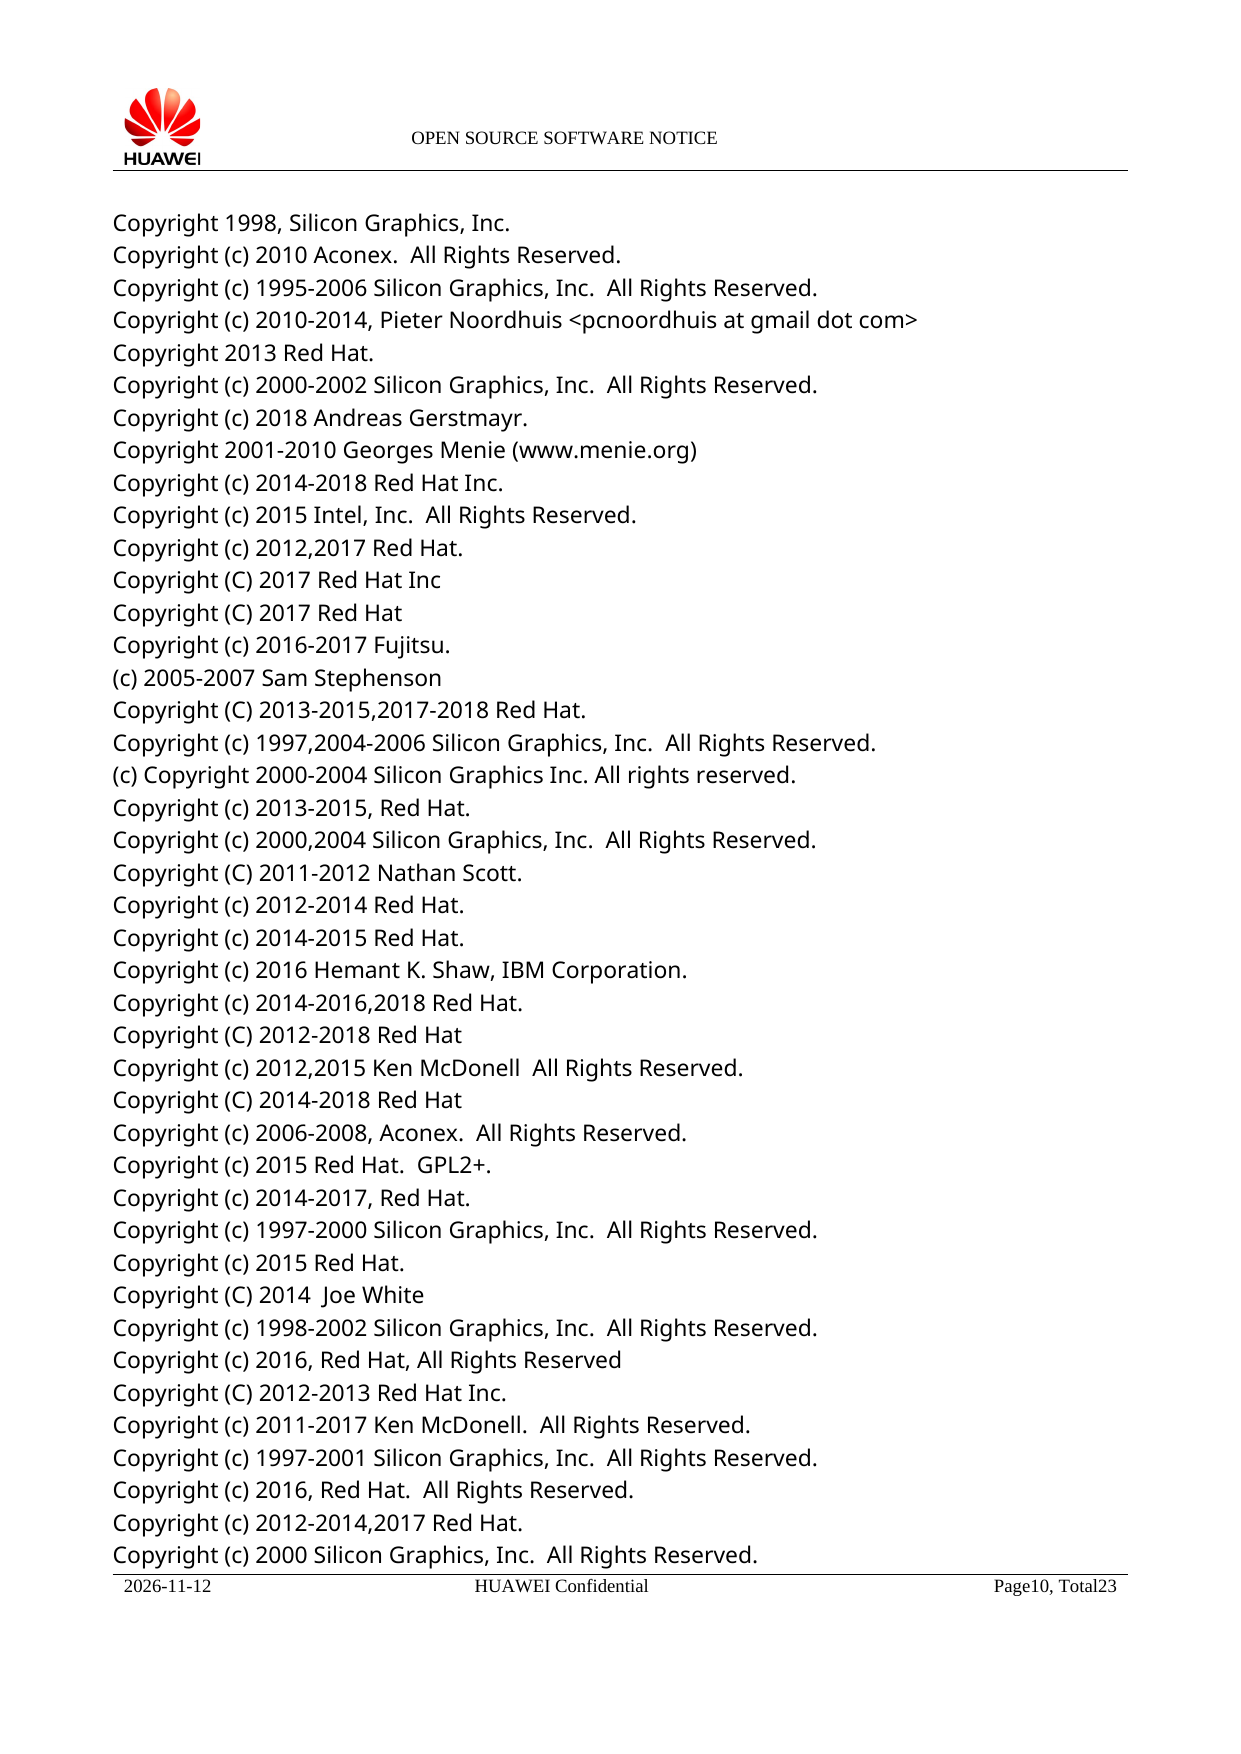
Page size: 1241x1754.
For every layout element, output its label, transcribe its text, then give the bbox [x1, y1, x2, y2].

picture [124, 88, 201, 165]
